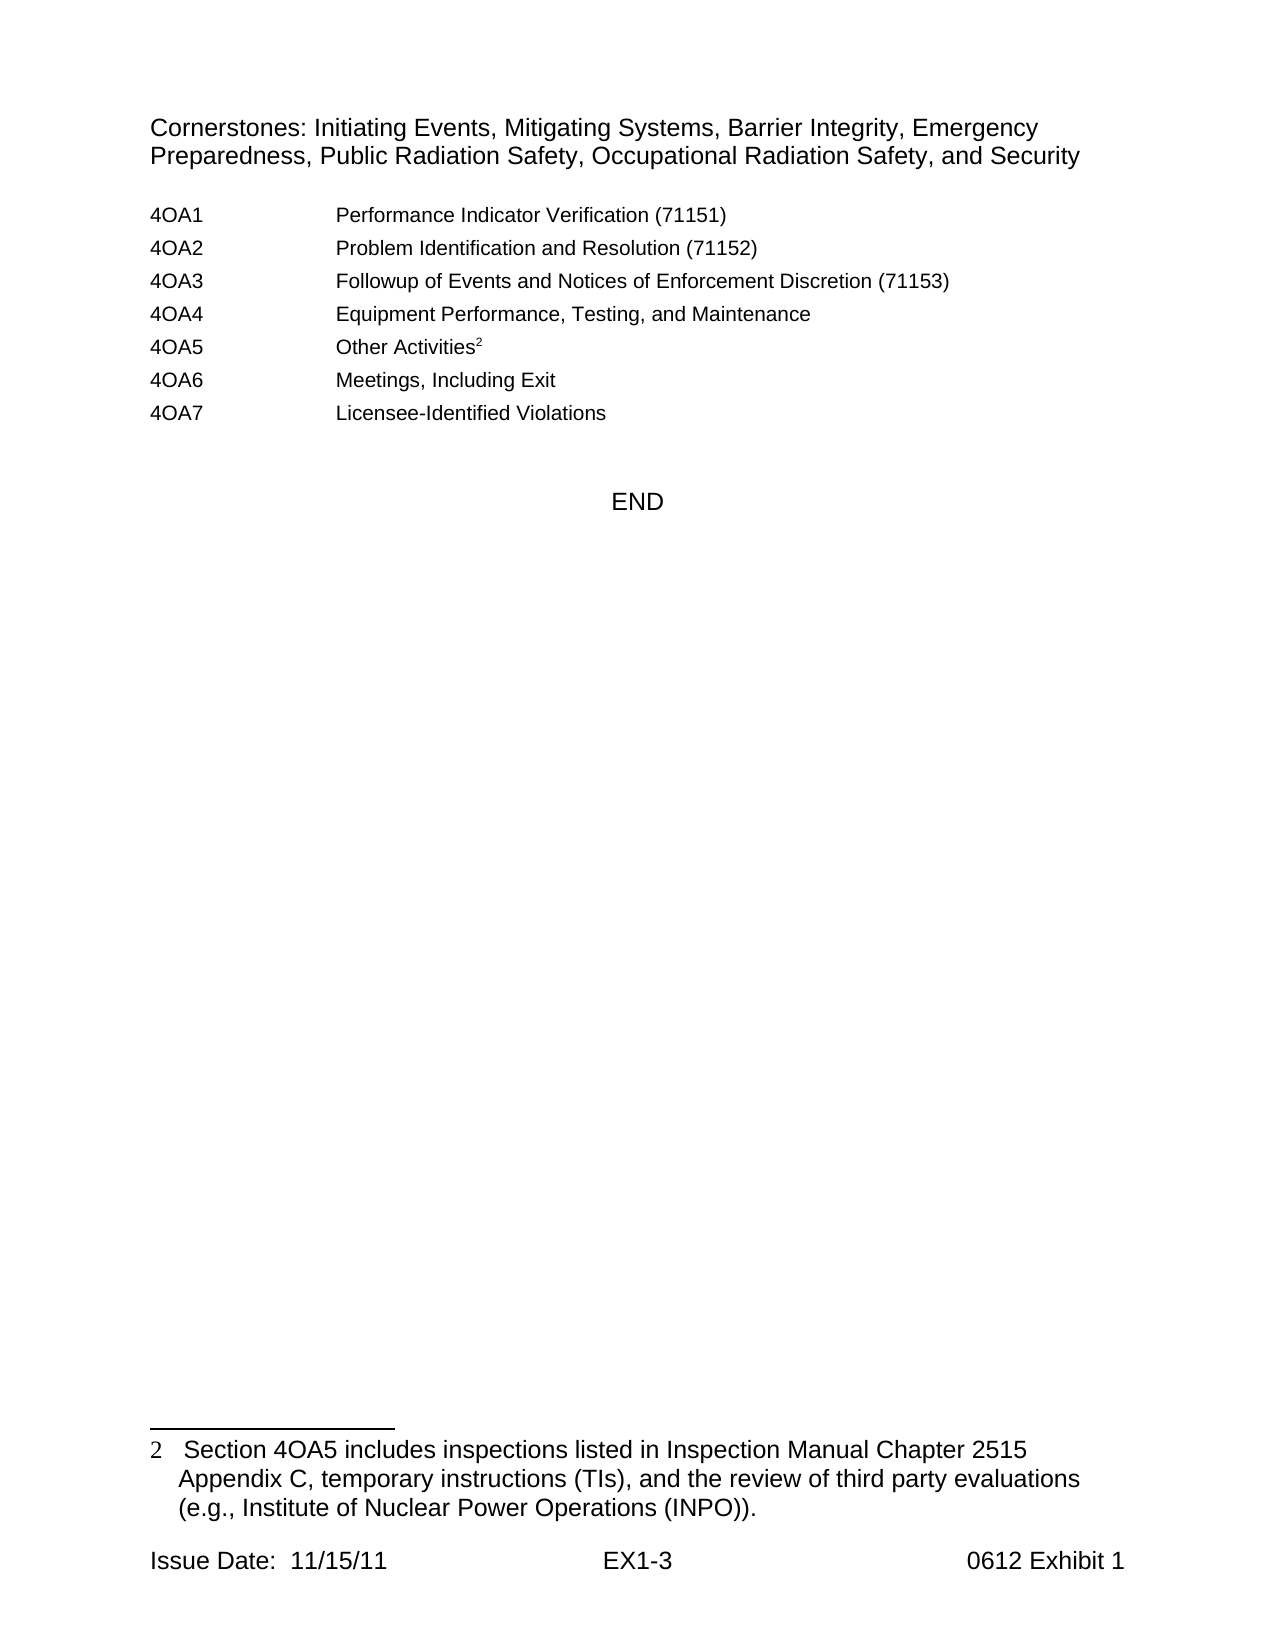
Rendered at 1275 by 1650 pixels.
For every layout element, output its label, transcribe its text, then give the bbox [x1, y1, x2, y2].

table_header Performance Indicator Verification (71151) [336, 199, 1126, 232]
table_cell Meetings, Including Exit [336, 363, 1126, 396]
text END [150, 487, 1125, 515]
table_cell Other Activities [336, 330, 1126, 363]
table_cell 4OA4 [150, 298, 336, 330]
table_cell 4OA6 [150, 363, 336, 396]
table_cell 4OA2 [150, 232, 336, 264]
table_cell Followup of Events and Notices of Enforcement Discretion (71153) [336, 265, 1126, 297]
table_header 4OA1 [150, 199, 336, 232]
table_cell Problem Identification and Resolution (71152) [336, 232, 1126, 264]
table_cell 4OA5 [150, 330, 336, 363]
table_cell Equipment Performance, Testing, and Maintenance [336, 298, 1126, 330]
table_cell Licensee-Identified Violations [336, 396, 1126, 429]
table_cell 4OA3 [150, 265, 336, 297]
table_cell 4OA7 [150, 396, 336, 429]
text Cornerstones: Initiating Events, Mitigating Systems, Barrier Integrity, Emergency Preparedness, Public Radiation Safety, Occupational Radiation Safety, and Security [150, 112, 1125, 170]
